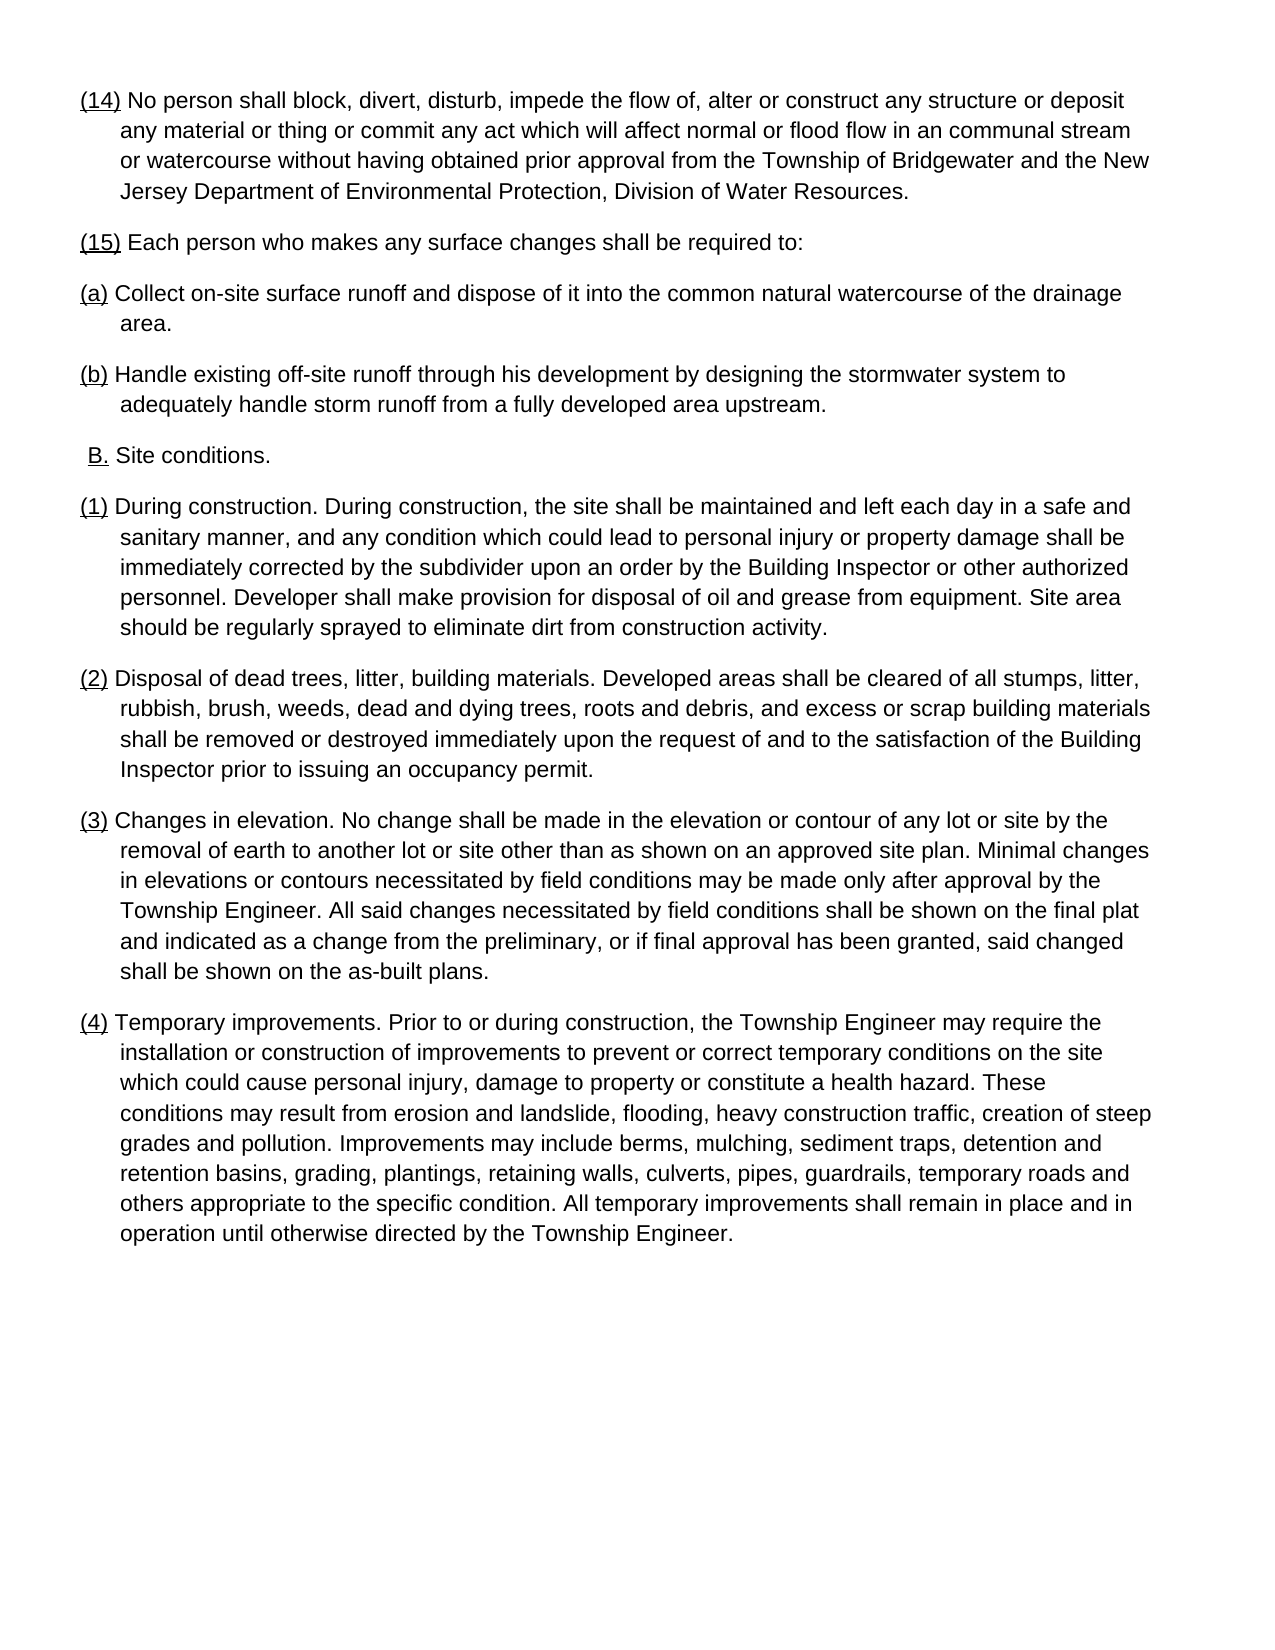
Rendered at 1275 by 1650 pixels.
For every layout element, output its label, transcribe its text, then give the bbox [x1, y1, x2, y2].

text (1) During construction. During construction, the site shall be maintained and left each day in a safe and sanitary manner, and any condition which could lead to personal injury or property damage shall be immediately corrected by the subdivider upon an order by the Building Inspector or other authorized personnel. Developer shall make provision for disposal of oil and grease from equipment. Site area should be regularly sprayed to eliminate dirt from construction activity. [80, 493, 1155, 640]
text (2) Disposal of dead trees, litter, building materials. Developed areas shall be cleared of all stumps, litter, rubbish, brush, weeds, dead and dying trees, roots and debris, and excess or scrap building materials shall be removed or destroyed immediately upon the request of and to the satisfaction of the Building Inspector prior to issuing an occupancy permit. [80, 665, 1155, 782]
text (14) No person shall block, divert, disturb, impede the flow of, alter or construct any structure or deposit any material or thing or commit any act which will affect normal or flood flow in an communal stream or watercourse without having obtained prior approval from the Township of Bridgewater and the New Jersey Department of Environmental Protection, Division of Water Resources. [80, 87, 1155, 204]
text (b) Handle existing off-site runoff through his development by designing the stormwater system to adequately handle storm runoff from a fully developed area upstream. [80, 361, 1155, 417]
text (3) Changes in elevation. No change shall be made in the elevation or contour of any lot or site by the removal of earth to another lot or site other than as shown on an approved site plan. Minimal changes in elevations or contours necessitated by field conditions may be made only after approval by the Township Engineer. All said changes necessitated by field conditions shall be shown on the final plat and indicated as a change from the preliminary, or if final approval has been granted, said changed shall be shown on the as-built plans. [80, 807, 1155, 984]
text (15) Each person who makes any surface changes shall be required to: [80, 229, 1155, 255]
text (a) Collect on-site surface runoff and dispose of it into the common natural watercourse of the drainage area. [80, 280, 1155, 336]
text (4) Temporary improvements. Prior to or during construction, the Township Engineer may require the installation or construction of improvements to prevent or correct temporary conditions on the site which could cause personal injury, damage to property or constitute a health hazard. These conditions may result from erosion and landslide, flooding, heavy construction traffic, creation of steep grades and pollution. Improvements may include berms, mulching, sediment traps, detention and retention basins, grading, plantings, retaining walls, culverts, pipes, guardrails, temporary roads and others appropriate to the specific condition. All temporary improvements shall remain in place and in operation until otherwise directed by the Township Engineer. [80, 1009, 1155, 1247]
text B. Site conditions. [87, 442, 1155, 468]
